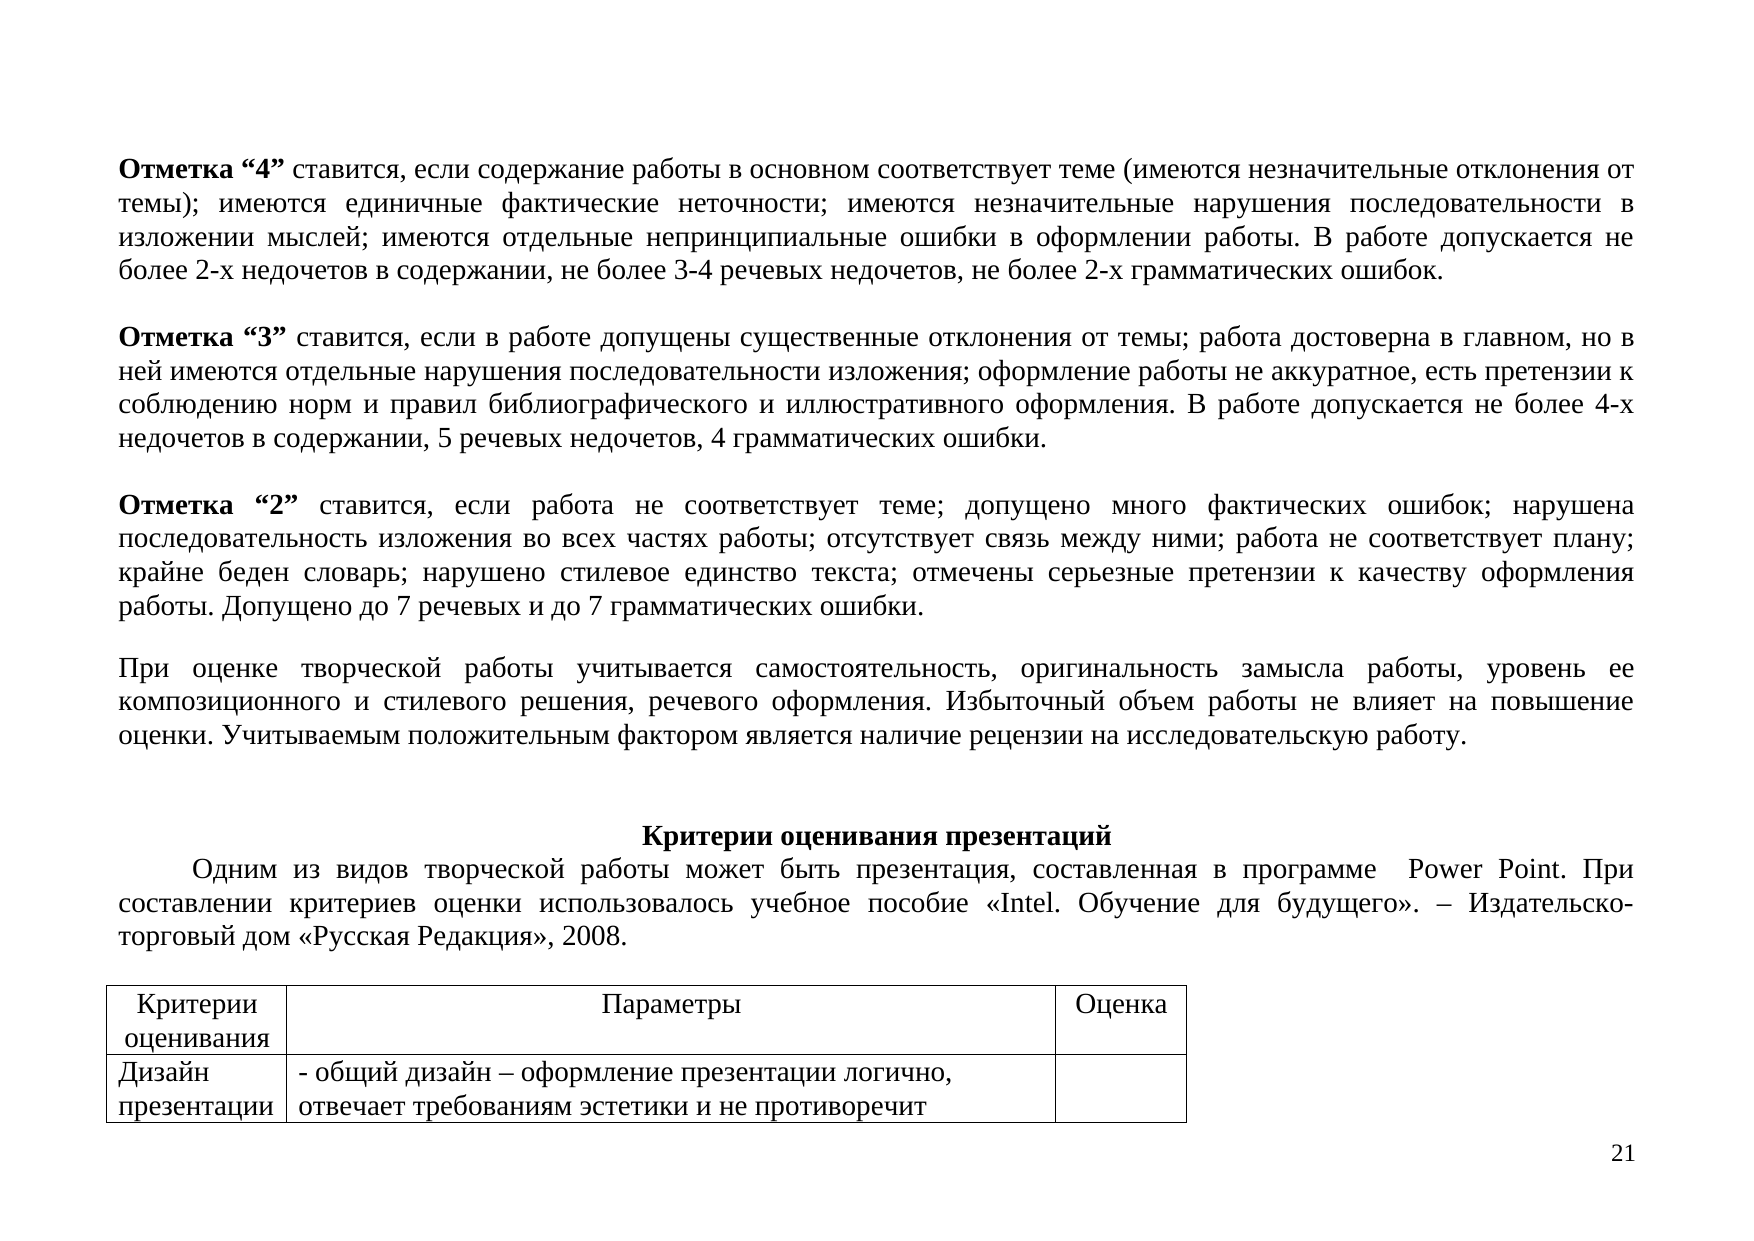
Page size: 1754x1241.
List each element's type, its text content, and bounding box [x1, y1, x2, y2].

table_cell [1056, 1055, 1186, 1122]
text Отметка “2” ставится, если работа не соответствует теме; допущено много фактических ошибок; нарушена последовательность изложения во всех частях работы; отсутствует связь между ними; работа не соответствует плану; крайне беден словарь; нарушено стилевое единство текста; отмечены серьезные претензии к качеству оформления работы. Допущено до 7 речевых и до 7 грамматических ошибки. [118, 487, 1636, 621]
table_cell Дизайн презентации [107, 1055, 286, 1122]
table_header Критерии оценивания [107, 986, 286, 1053]
text Отметка “4” ставится, если содержание работы в основном соответствует теме (имеются незначительные отклонения от темы); имеются единичные фактические неточности; имеются незначительные нарушения последовательности в изложении мыслей; имеются отдельные непринципиальные ошибки в оформлении работы. В работе допускается не более 2-х недочетов в содержании, не более 3-4 речевых недочетов, не более 2-х грамматических ошибок. [118, 152, 1636, 286]
text Одним из видов творческой работы может быть презентация, составленная в программе Power Point. При составлении критериев оценки использовалось учебное пособие «Intel. Обучение для будущего». – Издательско-торговый дом «Русская Редакция», 2008. [118, 851, 1636, 952]
table_header Параметры [287, 986, 1055, 1053]
text При оценке творческой работы учитывается самостоятельность, оригинальность замысла работы, уровень ее композиционного и стилевого решения, речевого оформления. Избыточный объем работы не влияет на повышение оценки. Учитываемым положительным фактором является наличие рецензии на исследовательскую работу. [118, 650, 1636, 751]
text Критерии оценивания презентаций [118, 818, 1636, 851]
table_header Оценка [1056, 986, 1186, 1053]
text Отметка “3” ставится, если в работе допущены существенные отклонения от темы; работа достоверна в главном, но в ней имеются отдельные нарушения последовательности изложения; оформление работы не аккуратное, есть претензии к соблюдению норм и правил библиографического и иллюстративного оформления. В работе допускается не более 4-х недочетов в содержании, 5 речевых недочетов, 4 грамматических ошибки. [118, 319, 1636, 453]
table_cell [287, 1055, 1055, 1122]
